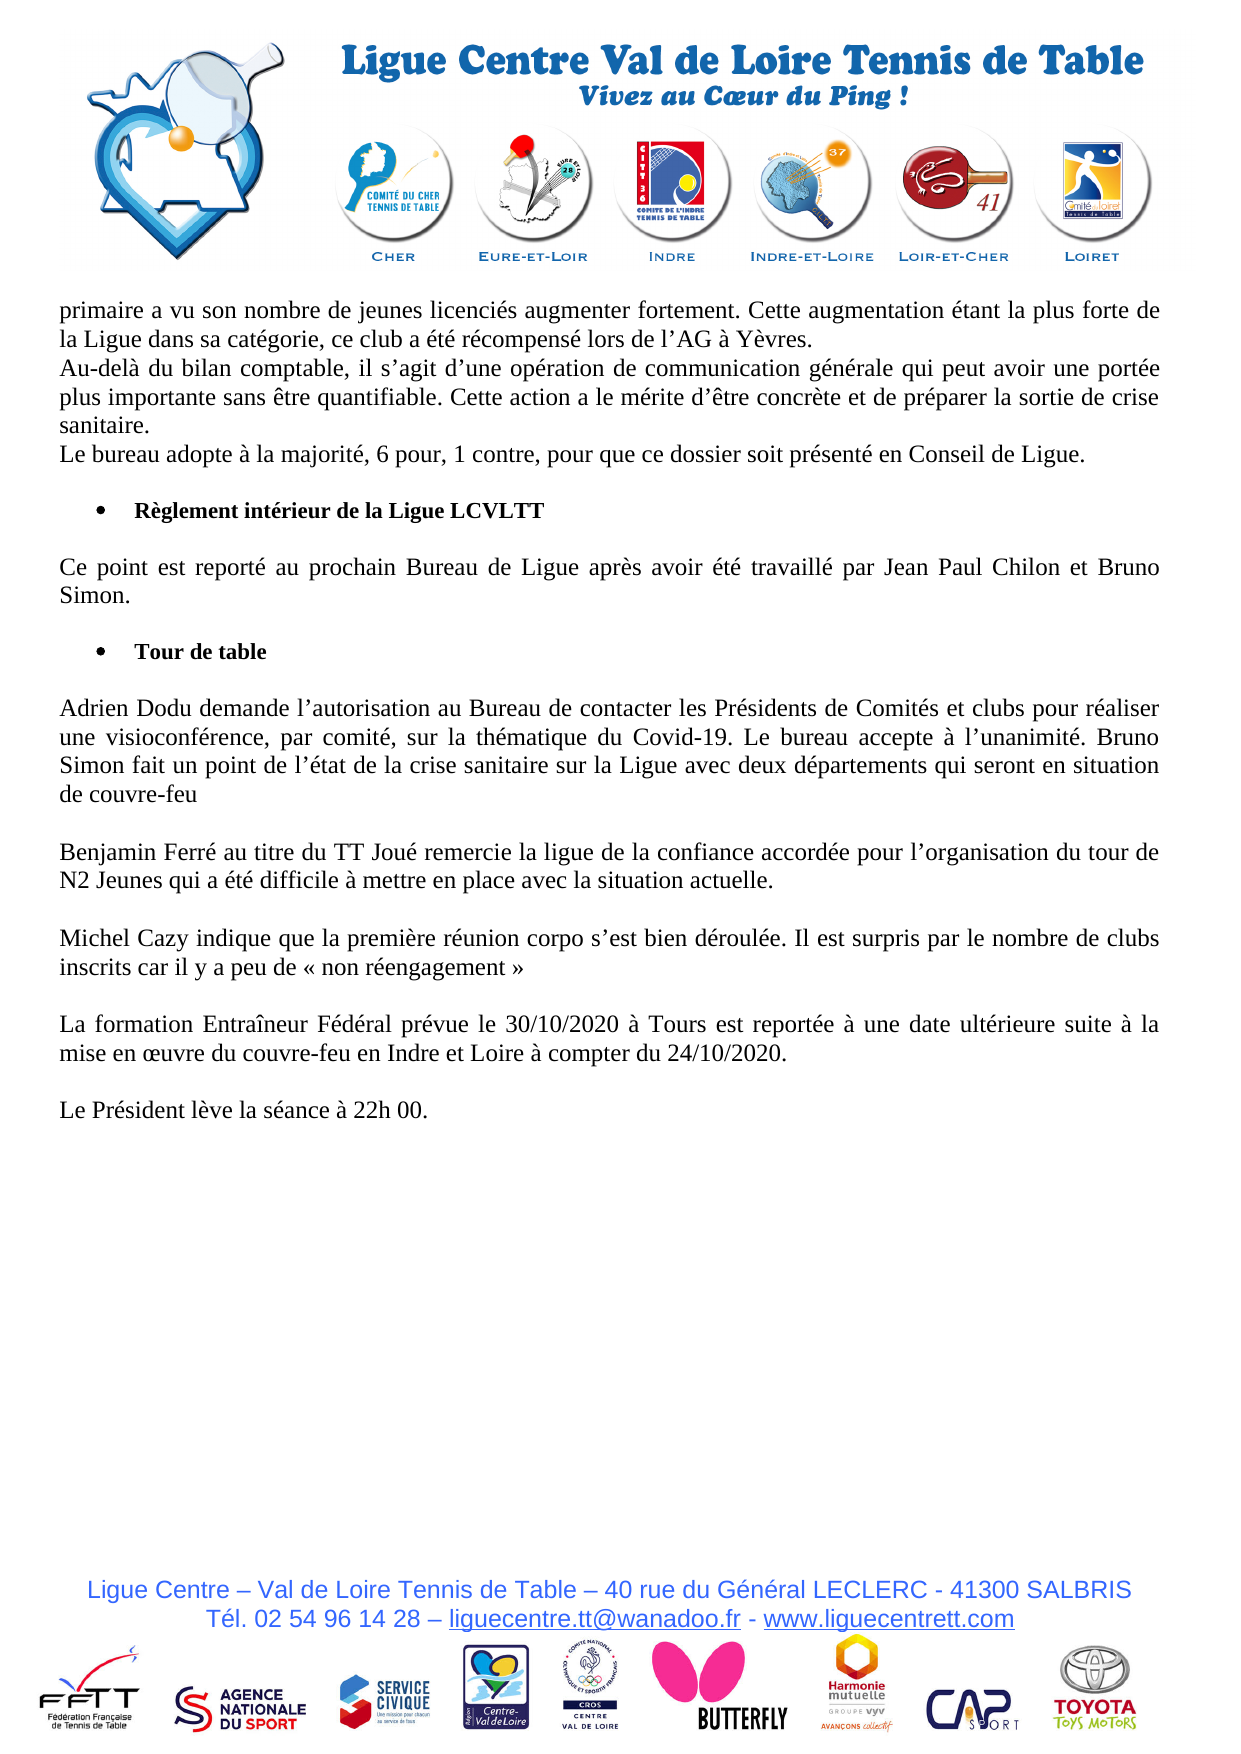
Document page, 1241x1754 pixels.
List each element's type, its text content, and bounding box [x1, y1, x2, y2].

text Le bureau adopte à la majorité, 6 pour, 1 contre, pour que ce dossier soit présenté en Conseil de Ligue. [59, 439, 1161, 468]
picture [59, 29, 1197, 271]
picture [19, 1632, 1157, 1741]
text Benjamin Ferré au titre du TT Joué remercie la ligue de la confiance accordée pour l’organisation du tour de N2 Jeunes qui a été difficile à mettre en place avec la situation actuelle. [59, 837, 1161, 894]
text La formation Entraîneur Fédéral prévue le 30/10/2020 à Tours est reportée à une date ultérieure suite à la mise en œuvre du couvre-feu en Indre et Loire à compter du 24/10/2020. [59, 1009, 1161, 1067]
text Adrien Dodu demande l’autorisation au Bureau de contacter les Présidents de Comités et clubs pour réaliser une visioconférence, par comité, sur la thématique du Covid-19. Le bureau accepte à l’unanimité. Bruno Simon fait un point de l’état de la crise sanitaire sur la Ligue avec deux départements qui seront en situation de couvre-feu [59, 693, 1161, 808]
text Michel Cazy indique que la première réunion corpo s’est bien déroulée. Il est surpris par le nombre de clubs inscrits car il y a peu de « non réengagement » [59, 923, 1161, 981]
text Au-delà du bilan comptable, il s’agit d’une opération de communication générale qui peut avoir une portée plus importante sans être quantifiable. Cette action a le mérite d’être concrète et de préparer la sortie de crise sanitaire. [59, 353, 1161, 439]
text Le Président lève la séance à 22h 00. [59, 1096, 1161, 1124]
text Ce point est reporté au prochain Bureau de Ligue après avoir été travaillé par Jean Paul Chilon et Bruno Simon. [59, 552, 1161, 609]
list Règlement intérieur de la Ligue LCVLTT [97, 497, 1161, 523]
list Tour de table [97, 638, 1161, 664]
